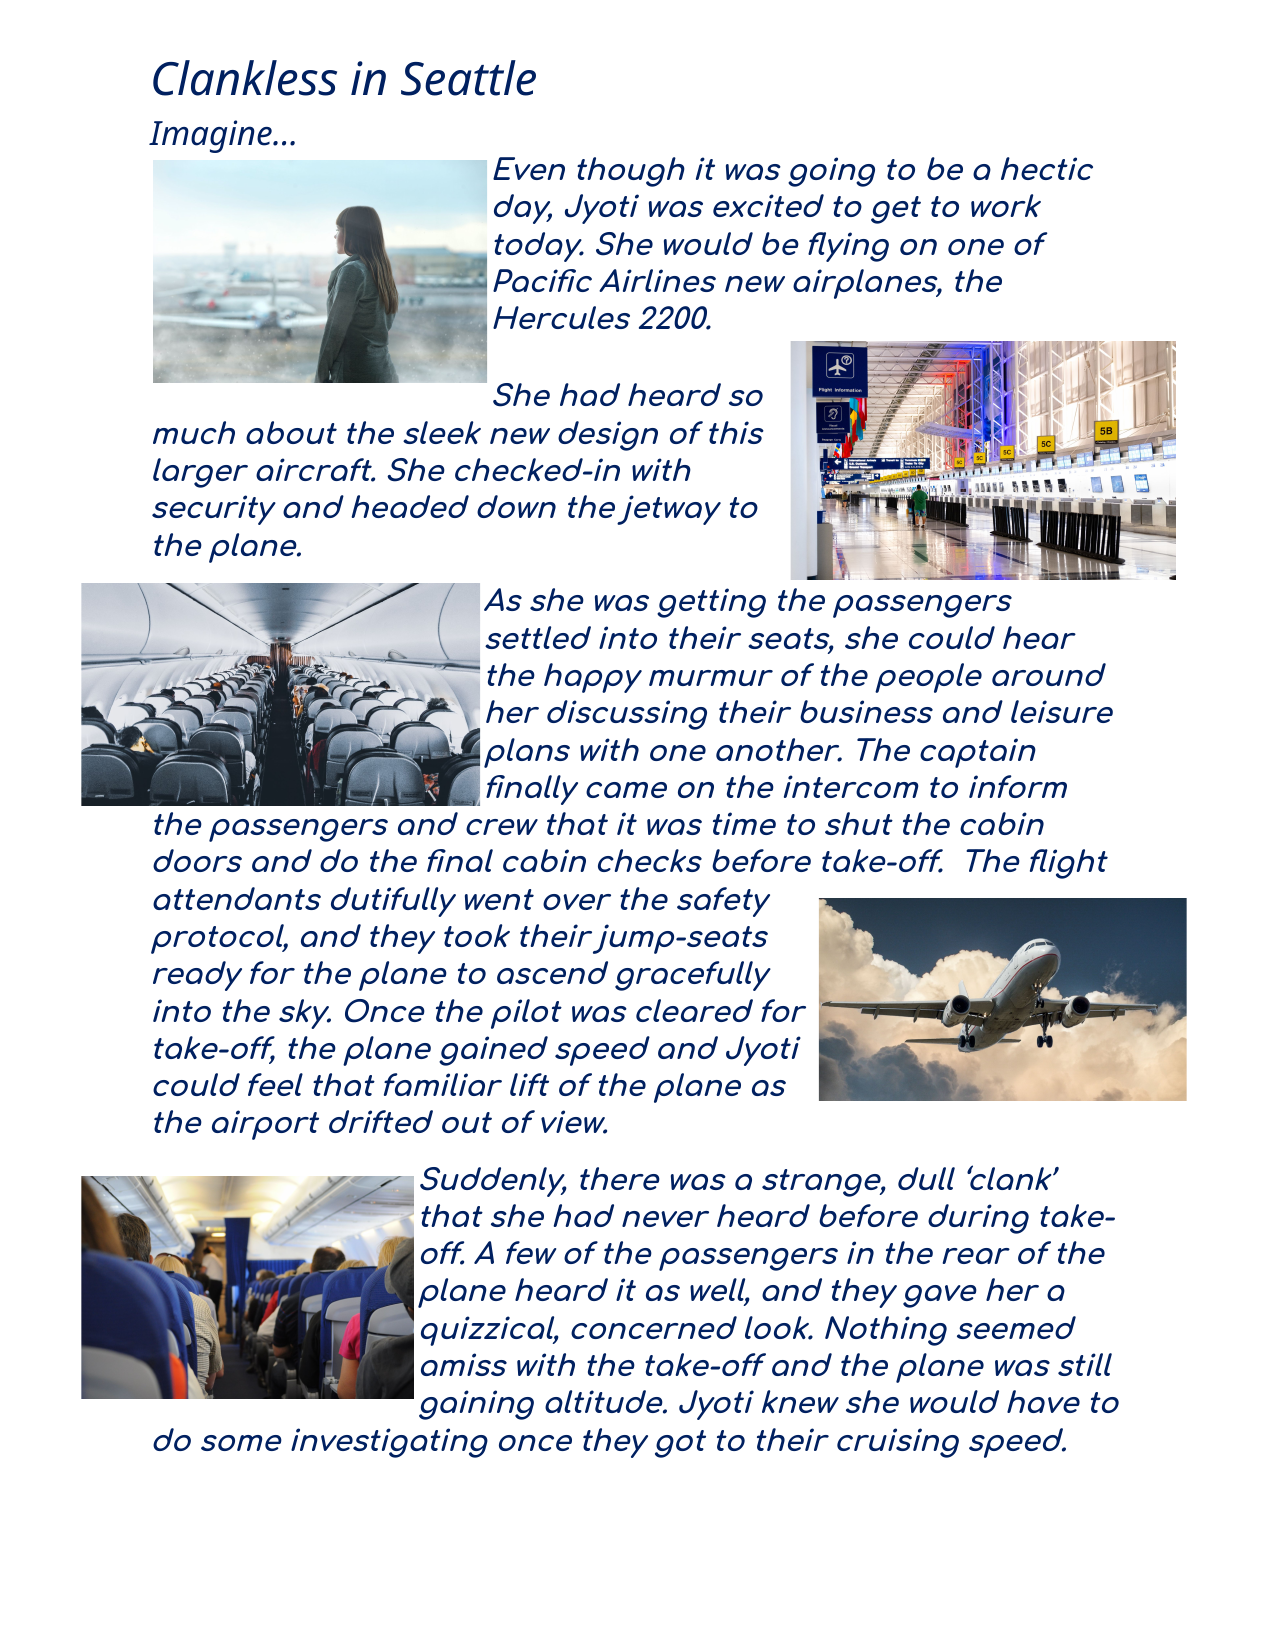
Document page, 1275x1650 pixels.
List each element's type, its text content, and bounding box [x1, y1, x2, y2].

picture [818, 898, 1187, 1101]
text Suddenly, there was a strange, dull ‘clank’ that she had never heard before during take-off. A few of the passengers in the rear of the plane heard it as well, and they gave her a quizzical, concerned look. Nothing seemed amiss with the take-off and the plane was still gaining altitude. Jyoti knew she would have to do some investigating once they got to their cruising speed. [150, 1164, 1125, 1458]
text Even though it was going to be a hectic day, Jyoti was excited to get to work today. She would be flying on one of Pacific Airlines new airplanes, the Hercules 2200. [150, 155, 1125, 336]
text As she was getting the passengers settled into their seats, she could hear the happy murmur of the people around her discussing their business and leisure plans with one another. The captain finally came on the intercom to inform the passengers and crew that it was time to shut the cabin doors and do the final cabin checks before take-off. The flight attendants dutifully went over the safety protocol, and they took their jump-seats ready for the plane to ascend gracefully into the sky. Once the pilot was cleared for take-off, the plane gained speed and Jyoti could feel that familiar lift of the plane as the airport drifted out of view. [150, 586, 1125, 1141]
picture [153, 160, 488, 383]
picture [790, 341, 1176, 580]
text Imagine… [150, 109, 1125, 155]
picture [81, 583, 481, 806]
text She had heard so much about the sleek new design of this larger aircraft. She checked-in with security and headed down the jetway to the plane. [150, 381, 790, 563]
text Clankless in Seattle [150, 47, 1125, 109]
picture [81, 1176, 414, 1399]
